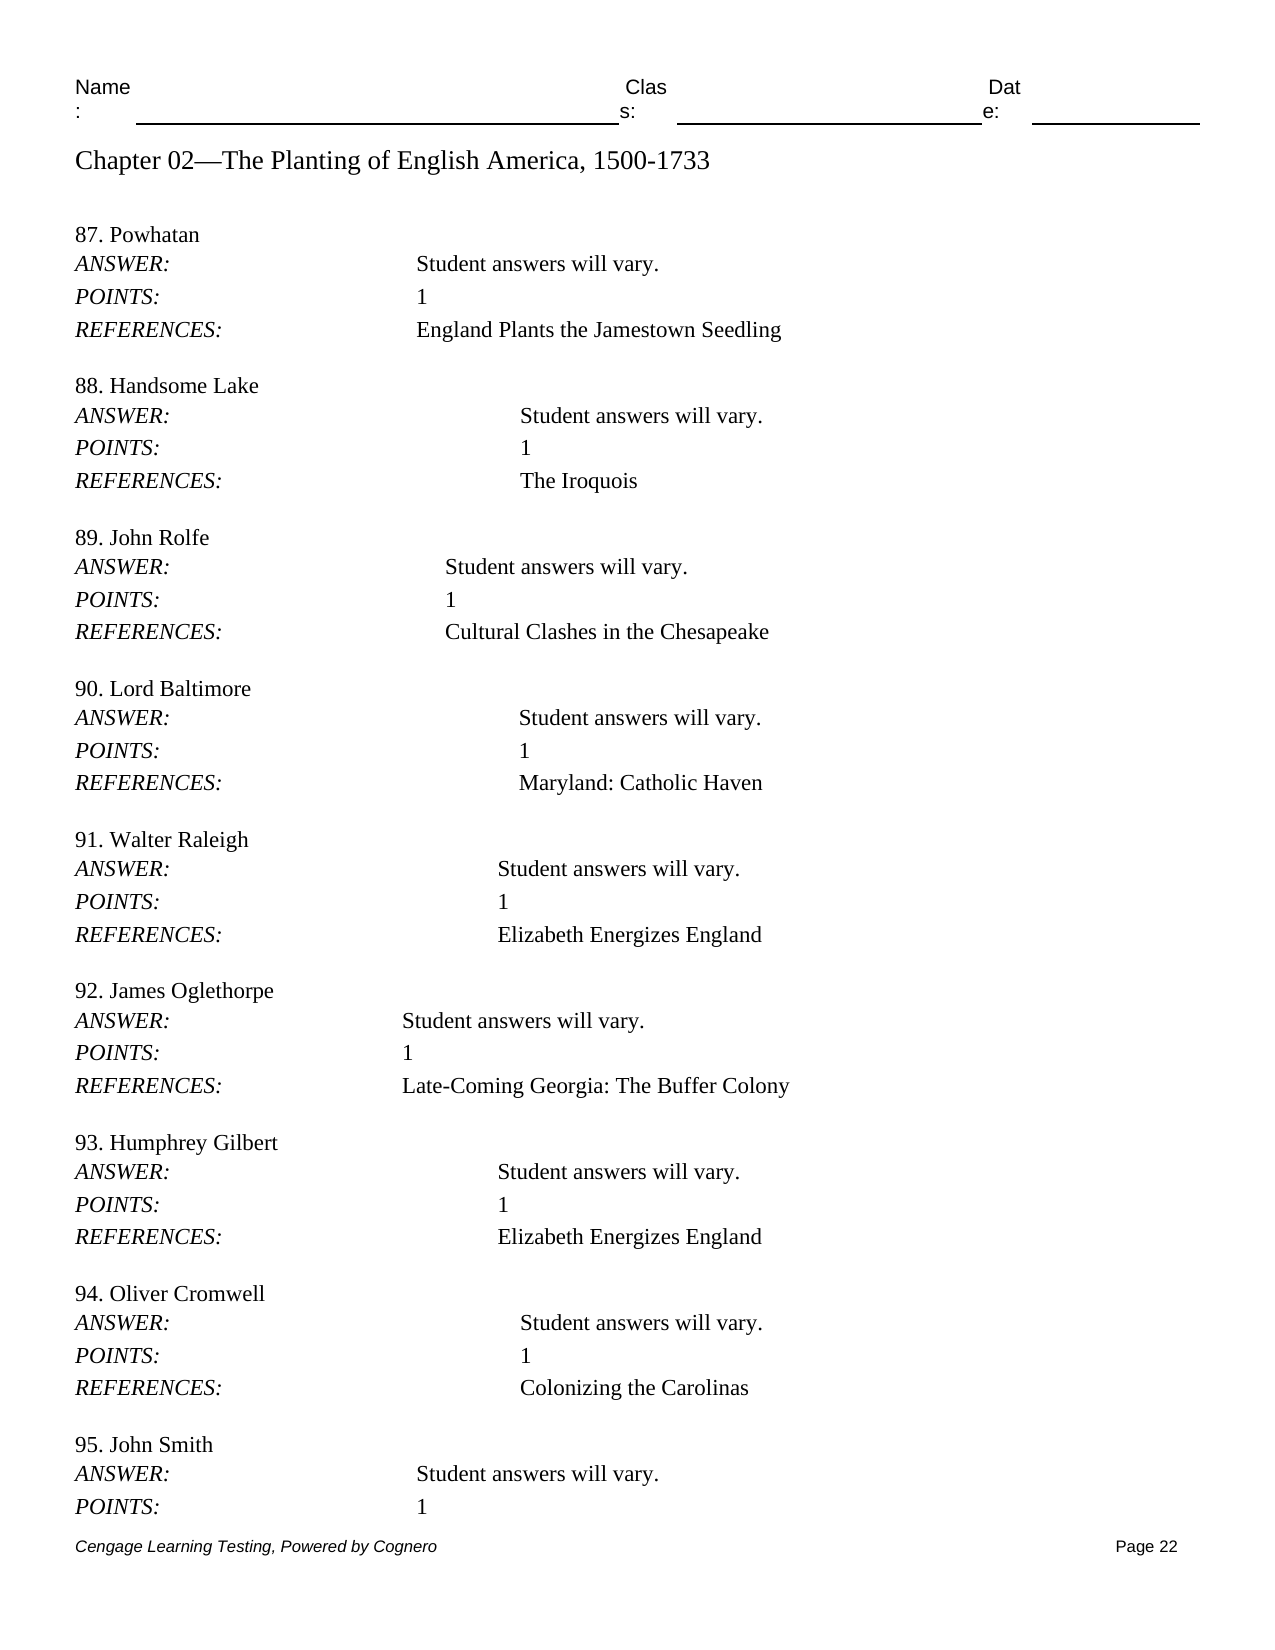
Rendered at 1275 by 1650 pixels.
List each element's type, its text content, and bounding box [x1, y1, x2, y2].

table_header 87. Powhatan [75, 247, 1200, 345]
table_header 89. John Rolfe [75, 550, 1200, 648]
table_header 94. Oliver Cromwell [75, 1306, 1200, 1404]
table_header 88. Handsome Lake [75, 399, 1200, 497]
table_header 91. Walter Raleigh [75, 852, 1200, 950]
table_header 95. John Smith [75, 1457, 1200, 1523]
table_header 90. Lord Baltimore [75, 701, 1200, 799]
table_header 92. James Oglethorpe [75, 1004, 1200, 1102]
table_header 93. Humphrey Gilbert [75, 1155, 1200, 1253]
